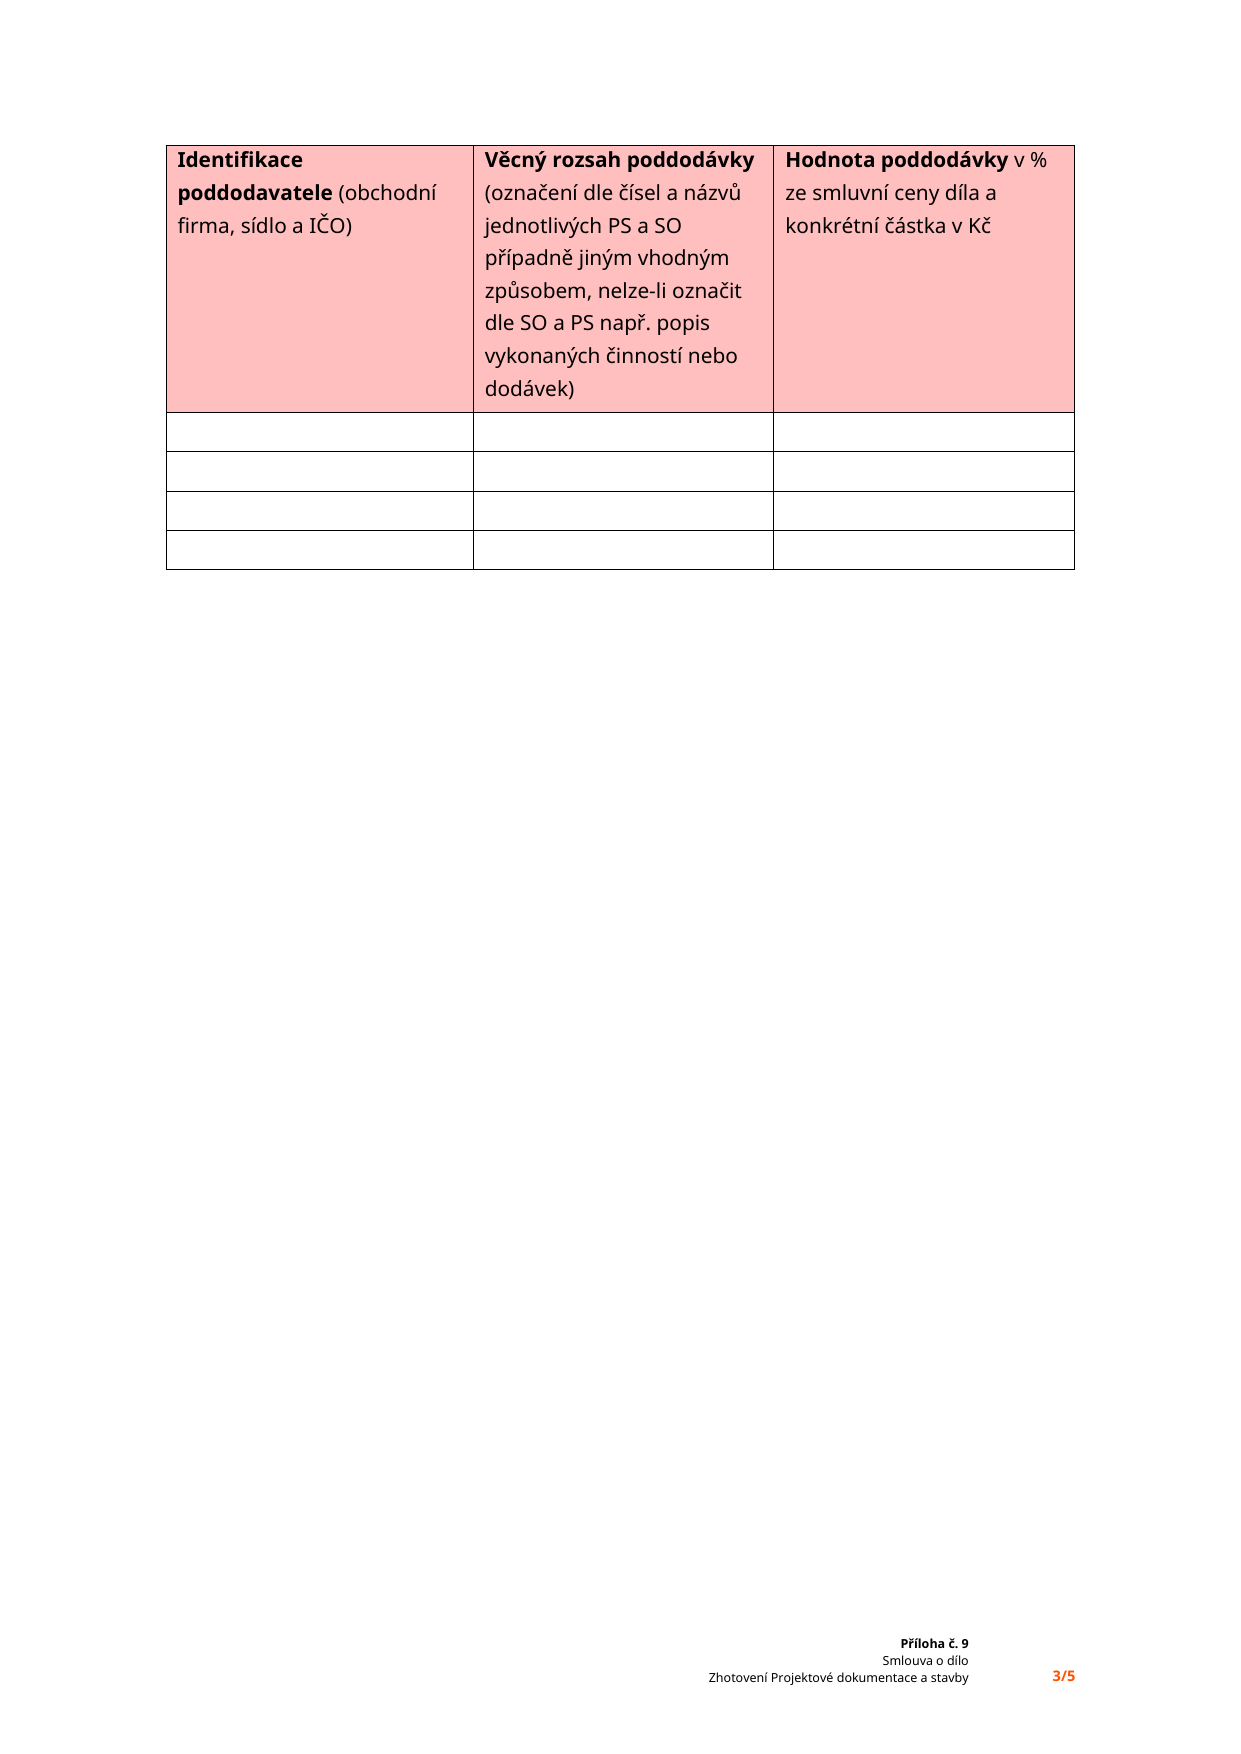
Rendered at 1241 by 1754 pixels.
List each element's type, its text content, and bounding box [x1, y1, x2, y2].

table_cell [774, 531, 1074, 569]
table_cell [167, 452, 473, 491]
table_cell [474, 492, 773, 530]
table_cell [774, 413, 1074, 451]
table_cell [474, 413, 773, 451]
table_cell [167, 531, 473, 569]
table_header Hodnota poddodávky v % ze smluvní ceny díla a konkrétní částka v Kč [774, 146, 1074, 412]
table_cell [167, 413, 473, 451]
table_cell [474, 531, 773, 569]
table_header Věcný rozsah poddodávky (označení dle čísel a názvů jednotlivých PS a SO případně jiným vhodným způsobem, nelze-li označit dle SO a PS např. popis vykonaných činností nebo dodávek) [474, 146, 773, 412]
table_cell [774, 452, 1074, 491]
table_header Identifikace poddodavatele (obchodní firma, sídlo a IČO) [167, 146, 473, 412]
table_cell [774, 492, 1074, 530]
table_cell [167, 492, 473, 530]
table_cell [474, 452, 773, 491]
